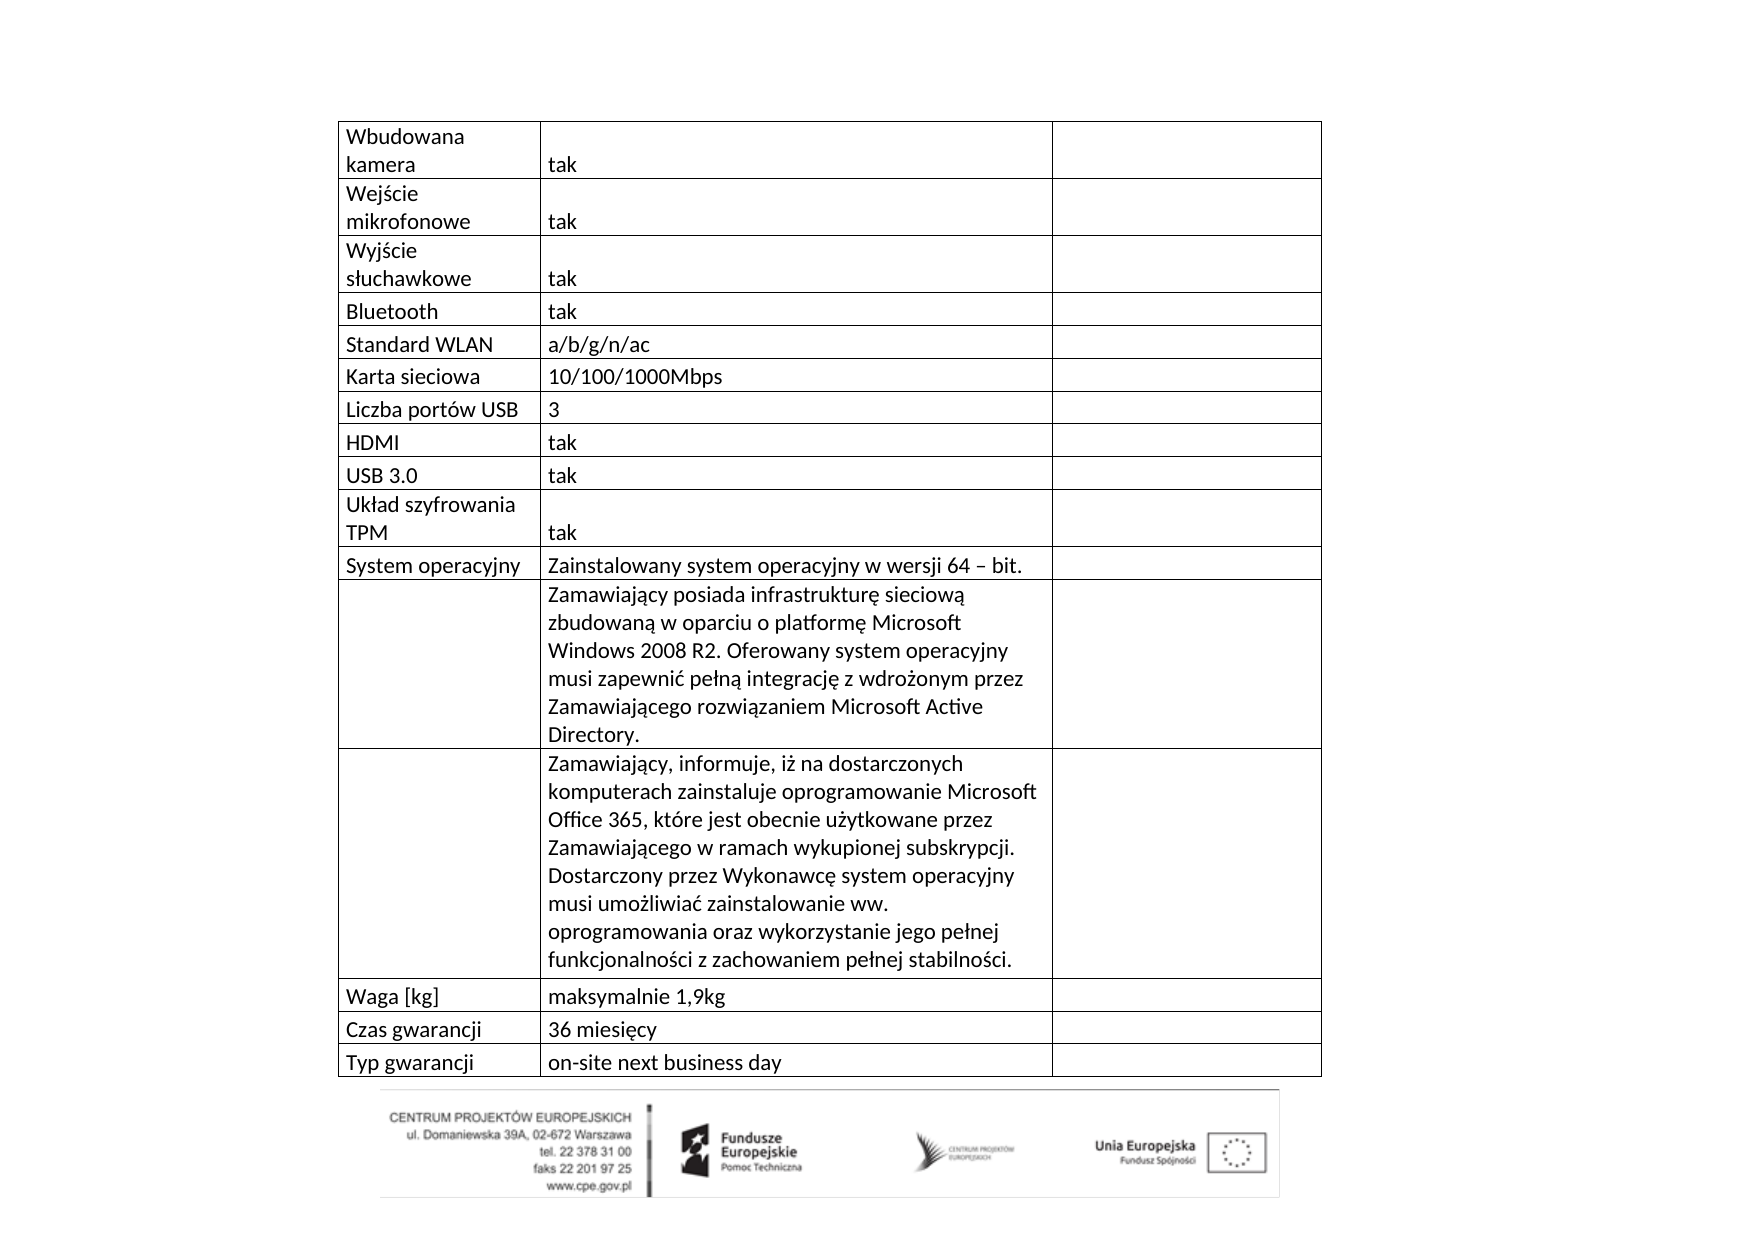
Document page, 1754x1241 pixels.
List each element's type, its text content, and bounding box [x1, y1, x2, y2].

table_cell Bluetooth [339, 293, 540, 325]
table_cell [1053, 1012, 1321, 1043]
table_cell maksymalnie 1,9kg [541, 979, 1052, 1011]
table_cell tak [541, 179, 1052, 235]
table_cell tak [541, 490, 1052, 546]
table_cell [1053, 359, 1321, 391]
table_cell [1053, 392, 1321, 423]
table_cell [1053, 326, 1321, 358]
table_cell [339, 580, 540, 748]
table_cell System operacyjny [339, 547, 540, 579]
table_cell HDMI [339, 424, 540, 456]
table_cell tak [541, 293, 1052, 325]
table_cell Typ gwarancji [339, 1044, 540, 1076]
table_cell 3 [541, 392, 1052, 423]
picture [380, 1089, 1281, 1199]
table_cell [1053, 293, 1321, 325]
table_cell on-site next business day [541, 1044, 1052, 1076]
table_cell [1053, 424, 1321, 456]
table_cell Karta sieciowa [339, 359, 540, 391]
table_cell [1053, 979, 1321, 1011]
table_cell Zamawiający posiada infrastrukturę sieciową zbudowaną w oparciu o platformę Microsoft Windows 2008 R2. Oferowany system operacyjny musi zapewnić pełną integrację z wdrożonym przez Zamawiającego rozwiązaniem Microsoft Active Directory. [541, 580, 1052, 748]
table_cell tak [541, 236, 1052, 292]
table_cell Układ szyfrowania TPM [339, 490, 540, 546]
table_cell USB 3.0 [339, 457, 540, 489]
table_cell Standard WLAN [339, 326, 540, 358]
table_cell [1053, 490, 1321, 546]
table_cell tak [541, 457, 1052, 489]
table_cell tak [541, 122, 1052, 178]
table_cell 10/100/1000Mbps [541, 359, 1052, 391]
table_cell [1053, 457, 1321, 489]
table_cell [1053, 547, 1321, 579]
table_cell [339, 749, 540, 978]
table_cell Waga [kg] [339, 979, 540, 1011]
table_cell a/b/g/n/ac [541, 326, 1052, 358]
table_cell Wbudowana kamera [339, 122, 540, 178]
table_cell 36 miesięcy [541, 1012, 1052, 1043]
table_cell [1053, 179, 1321, 235]
table_cell Liczba portów USB [339, 392, 540, 423]
table_cell [1053, 580, 1321, 748]
table_cell [1053, 236, 1321, 292]
table_cell Czas gwarancji [339, 1012, 540, 1043]
table_cell Wejście mikrofonowe [339, 179, 540, 235]
table_cell Zainstalowany system operacyjny w wersji 64 – bit. [541, 547, 1052, 579]
table_cell Wyjście słuchawkowe [339, 236, 540, 292]
table_cell [1053, 1044, 1321, 1076]
table_cell tak [541, 424, 1052, 456]
table_cell [1053, 749, 1321, 978]
table_cell Zamawiający, informuje, iż na dostarczonych komputerach zainstaluje oprogramowanie Microsoft Office 365, które jest obecnie użytkowane przez Zamawiającego w ramach wykupionej subskrypcji. Dostarczony przez Wykonawcę system operacyjny musi umożliwiać zainstalowanie ww. oprogramowania oraz wykorzystanie jego pełnej funkcjonalności z zachowaniem pełnej stabilności. [541, 749, 1052, 978]
table_cell [1053, 122, 1321, 178]
